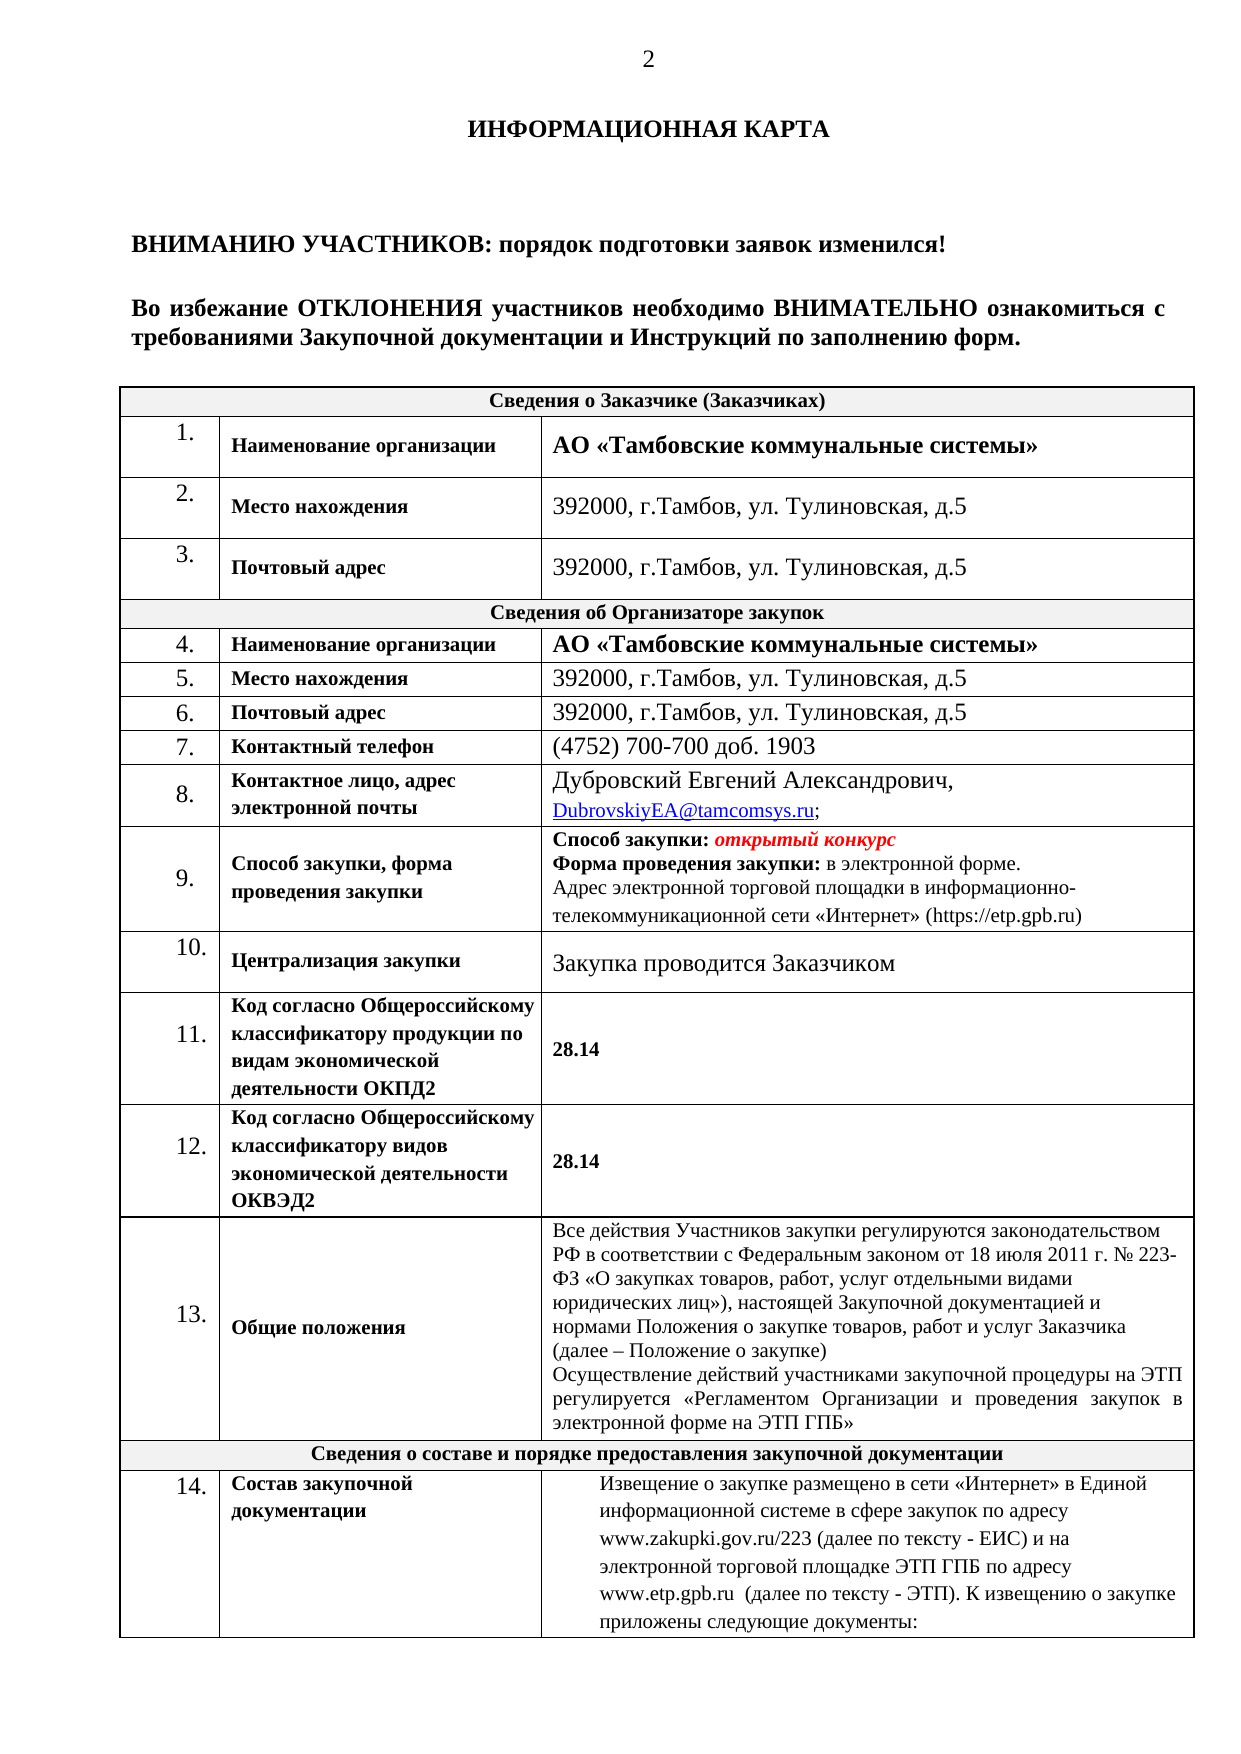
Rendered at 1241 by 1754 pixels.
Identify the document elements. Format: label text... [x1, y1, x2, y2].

table_cell [121, 629, 219, 662]
table_cell [121, 765, 219, 826]
table_cell Контактное лицо, адрес электронной почты [220, 765, 541, 826]
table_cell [220, 1471, 541, 1637]
table_cell [121, 697, 219, 730]
table_cell Централизация закупки [220, 932, 541, 992]
table_cell Контактный телефон [220, 731, 541, 764]
table_cell 392000, г.Тамбов, ул. Тулиновская, д.5 [542, 663, 1193, 696]
table_cell 28.14 [542, 1105, 1193, 1216]
table_cell [121, 1218, 219, 1440]
table_cell [121, 993, 219, 1104]
table_cell [121, 539, 219, 599]
table_cell Общие положения [220, 1218, 541, 1440]
table_cell Место нахождения [220, 663, 541, 696]
table_cell [121, 827, 219, 931]
table_cell Все действия Участников закупки регулируются законодательством РФ в соответствии с Федеральным законом от 18 июля 2011 г. № 223-ФЗ «О закупках товаров, работ, услуг отдельными видами юридических лиц»), настоящей Закупочной документацией и нормами Положения о закупке товаров, работ и услуг Заказчика (далее – Положение о закупке) Осуществление действий участниками закупочной процедуры на ЭТП регулируется «Регламентом Организации и проведения закупок в электронной форме на ЭТП ГПБ» [542, 1218, 1193, 1440]
text ИНФОРМАЦИОННАЯ КАРТА [131, 114, 1166, 143]
table_cell Код согласно Общероссийскому классификатору продукции по видам экономической деятельности ОКПД2 [220, 993, 541, 1104]
text ВНИМАНИЮ УЧАСТНИКОВ: порядок подготовки заявок изменился! [131, 229, 1166, 258]
table_cell АО «Тамбовские коммунальные системы» [542, 629, 1193, 662]
table_cell Способ закупки: открытый конкурс Форма проведения закупки: в электронной форме. Адрес электронной торговой площадки в информационно-телекоммуникационной сети «Интернет» (https://etp.gpb.ru) [542, 827, 1193, 931]
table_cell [542, 1471, 1193, 1637]
table_cell Сведения о составе и порядке предоставления закупочной документации [121, 1441, 1193, 1470]
table_cell Наименование организации [220, 629, 541, 662]
table_cell [121, 1471, 219, 1637]
table_cell Почтовый адрес [220, 697, 541, 730]
table_cell [121, 663, 219, 696]
table_cell 392000, г.Тамбов, ул. Тулиновская, д.5 [542, 539, 1193, 599]
table_cell [121, 932, 219, 992]
table_cell (4752) 700-700 доб. 1903 [542, 731, 1193, 764]
table_cell Закупка проводится Заказчиком [542, 932, 1193, 992]
text Во избежание ОТКЛОНЕНИЯ участников необходимо ВНИМАТЕЛЬНО ознакомиться с требованиями Закупочной документации и Инструкций по заполнению форм. [131, 293, 1166, 351]
table_header Сведения о Заказчике (Заказчиках) [121, 388, 1193, 416]
table_cell Почтовый адрес [220, 539, 541, 599]
table_cell [121, 731, 219, 764]
table_cell [121, 1105, 219, 1216]
table_cell 28.14 [542, 993, 1193, 1104]
table_cell 392000, г.Тамбов, ул. Тулиновская, д.5 [542, 697, 1193, 730]
table_cell Код согласно Общероссийскому классификатору видов экономической деятельности ОКВЭД2 [220, 1105, 541, 1216]
table_cell Сведения об Организаторе закупок [121, 600, 1193, 628]
table_cell [121, 417, 219, 477]
table_cell 392000, г.Тамбов, ул. Тулиновская, д.5 [542, 478, 1193, 538]
table_cell Способ закупки, форма проведения закупки [220, 827, 541, 931]
table_cell Наименование организации [220, 417, 541, 477]
table_cell Дубровский Евгений Александрович, DubrovskiyEA@tamcomsys.ru; [542, 765, 1193, 826]
table_cell Место нахождения [220, 478, 541, 538]
table_cell [121, 478, 219, 538]
table_cell АО «Тамбовские коммунальные системы» [542, 417, 1193, 477]
